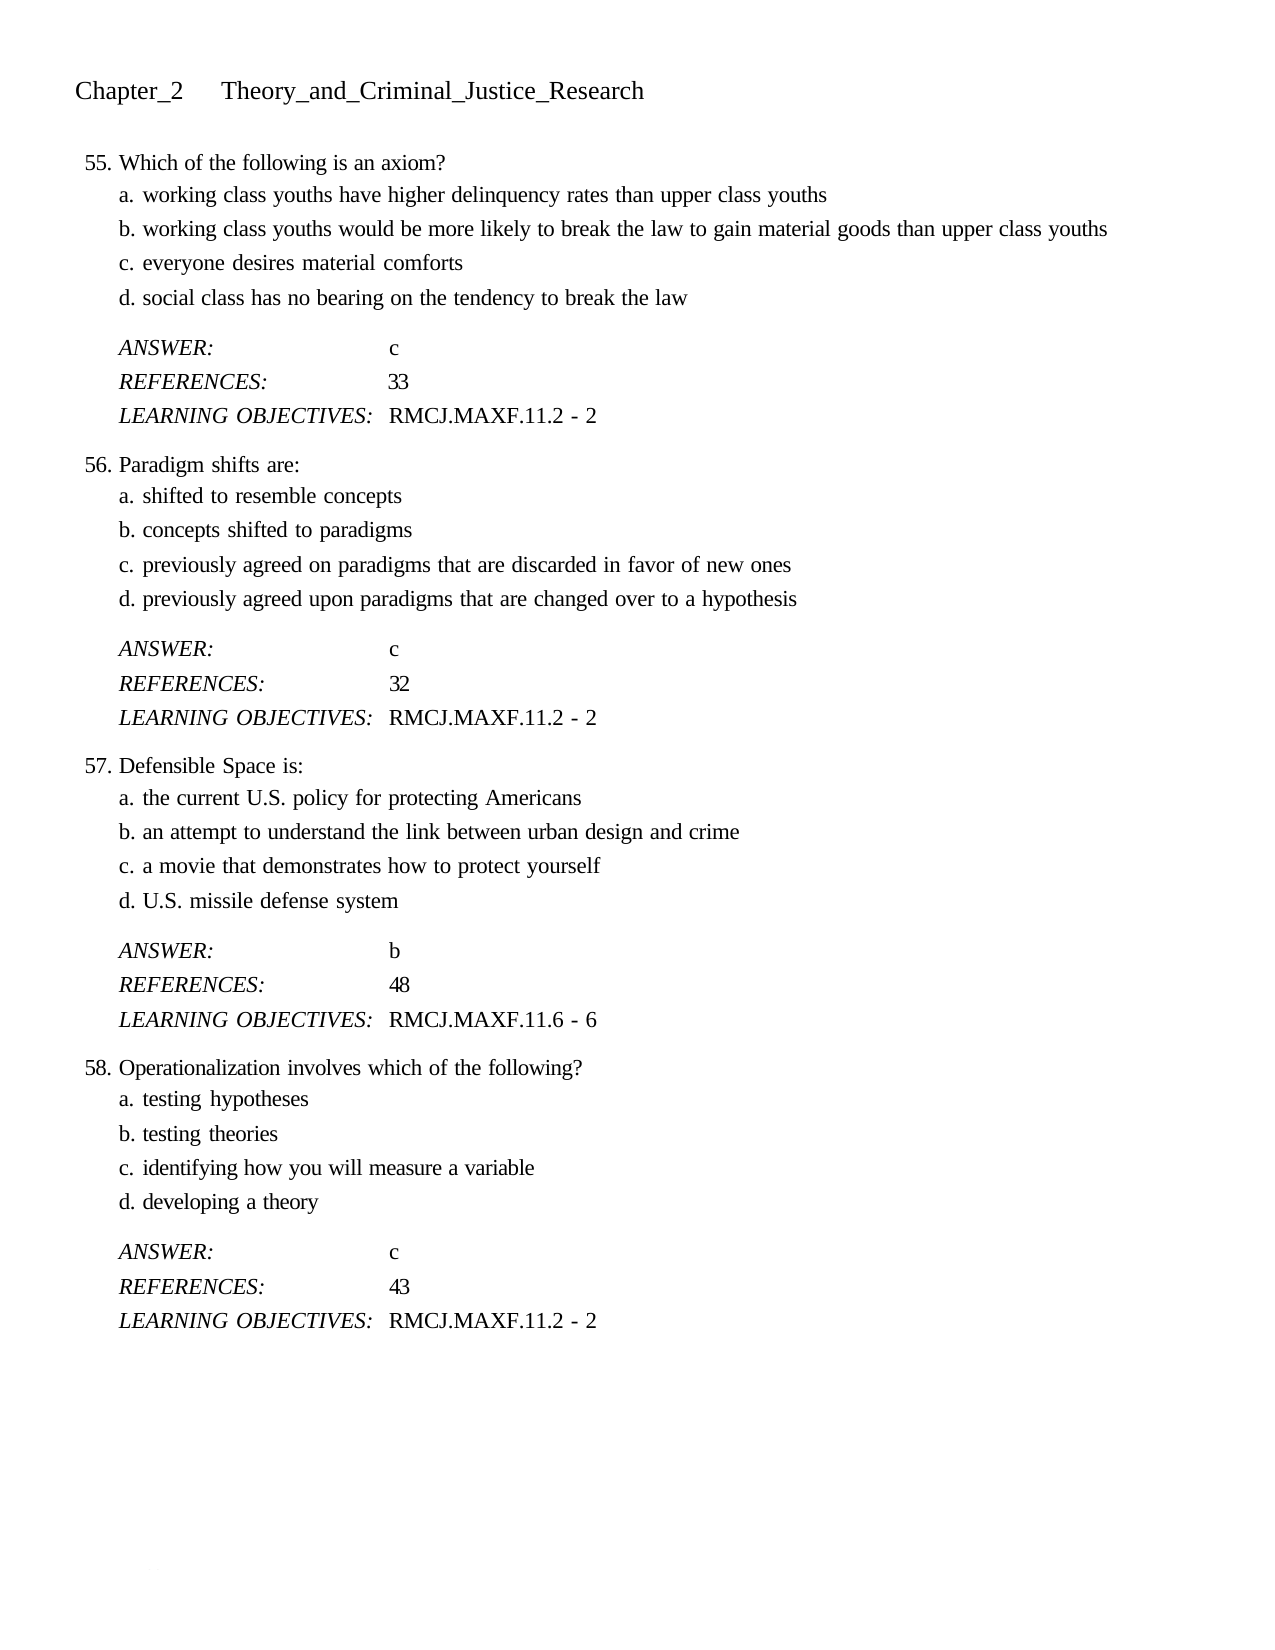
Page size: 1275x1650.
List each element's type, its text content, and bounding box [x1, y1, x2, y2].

list Paradigm shifts are: [84, 451, 1210, 477]
text ANSWER: b [119, 937, 1210, 963]
text REFERENCES: 43 [119, 1273, 1210, 1299]
text REFERENCES: 33 [119, 368, 1210, 394]
text LEARNING OBJECTIVES: RMCJ.MAXF.11.2 - 2 [119, 402, 1210, 429]
list developing a theory [119, 1188, 1210, 1215]
list Defensible Space is: [84, 752, 1210, 779]
list concepts shifted to paradigms [119, 517, 1210, 543]
text ANSWER: c [119, 334, 1210, 360]
list previously agreed on paradigms that are discarded in favor of new ones [119, 551, 1210, 577]
list everyone desires material comforts [119, 249, 1210, 276]
list the current U.S. policy for protecting Americans [119, 784, 1210, 810]
list Operationalization involves which of the following? [84, 1054, 1210, 1080]
list U.S. missile defense system [119, 887, 1210, 913]
text LEARNING OBJECTIVES: RMCJ.MAXF.11.2 - 2 [119, 1307, 1210, 1333]
text LEARNING OBJECTIVES: RMCJ.MAXF.11.6 - 6 [119, 1006, 1210, 1032]
list previously agreed upon paradigms that are changed over to a hypothesis [119, 585, 1210, 612]
list a movie that demonstrates how to protect yourself [119, 852, 1210, 879]
list identifying how you will measure a variable [119, 1154, 1210, 1180]
text ANSWER: c [119, 635, 1210, 662]
list testing theories [119, 1120, 1210, 1146]
list working class youths have higher delinquency rates than upper class youths [119, 181, 1210, 207]
text REFERENCES: 32 [119, 670, 1210, 696]
list social class has no bearing on the tendency to break the law [119, 284, 1210, 310]
list an attempt to understand the link between urban design and crime [119, 818, 1210, 844]
list testing hypotheses [119, 1085, 1210, 1112]
text REFERENCES: 48 [119, 971, 1210, 998]
list working class youths would be more likely to break the law to gain material goods than upper class youths [119, 215, 1210, 241]
text ANSWER: c [119, 1238, 1210, 1265]
text LEARNING OBJECTIVES: RMCJ.MAXF.11.2 - 2 [119, 704, 1210, 730]
list shifted to resemble concepts [119, 482, 1210, 508]
list Which of the following is an axiom? [84, 149, 1210, 176]
